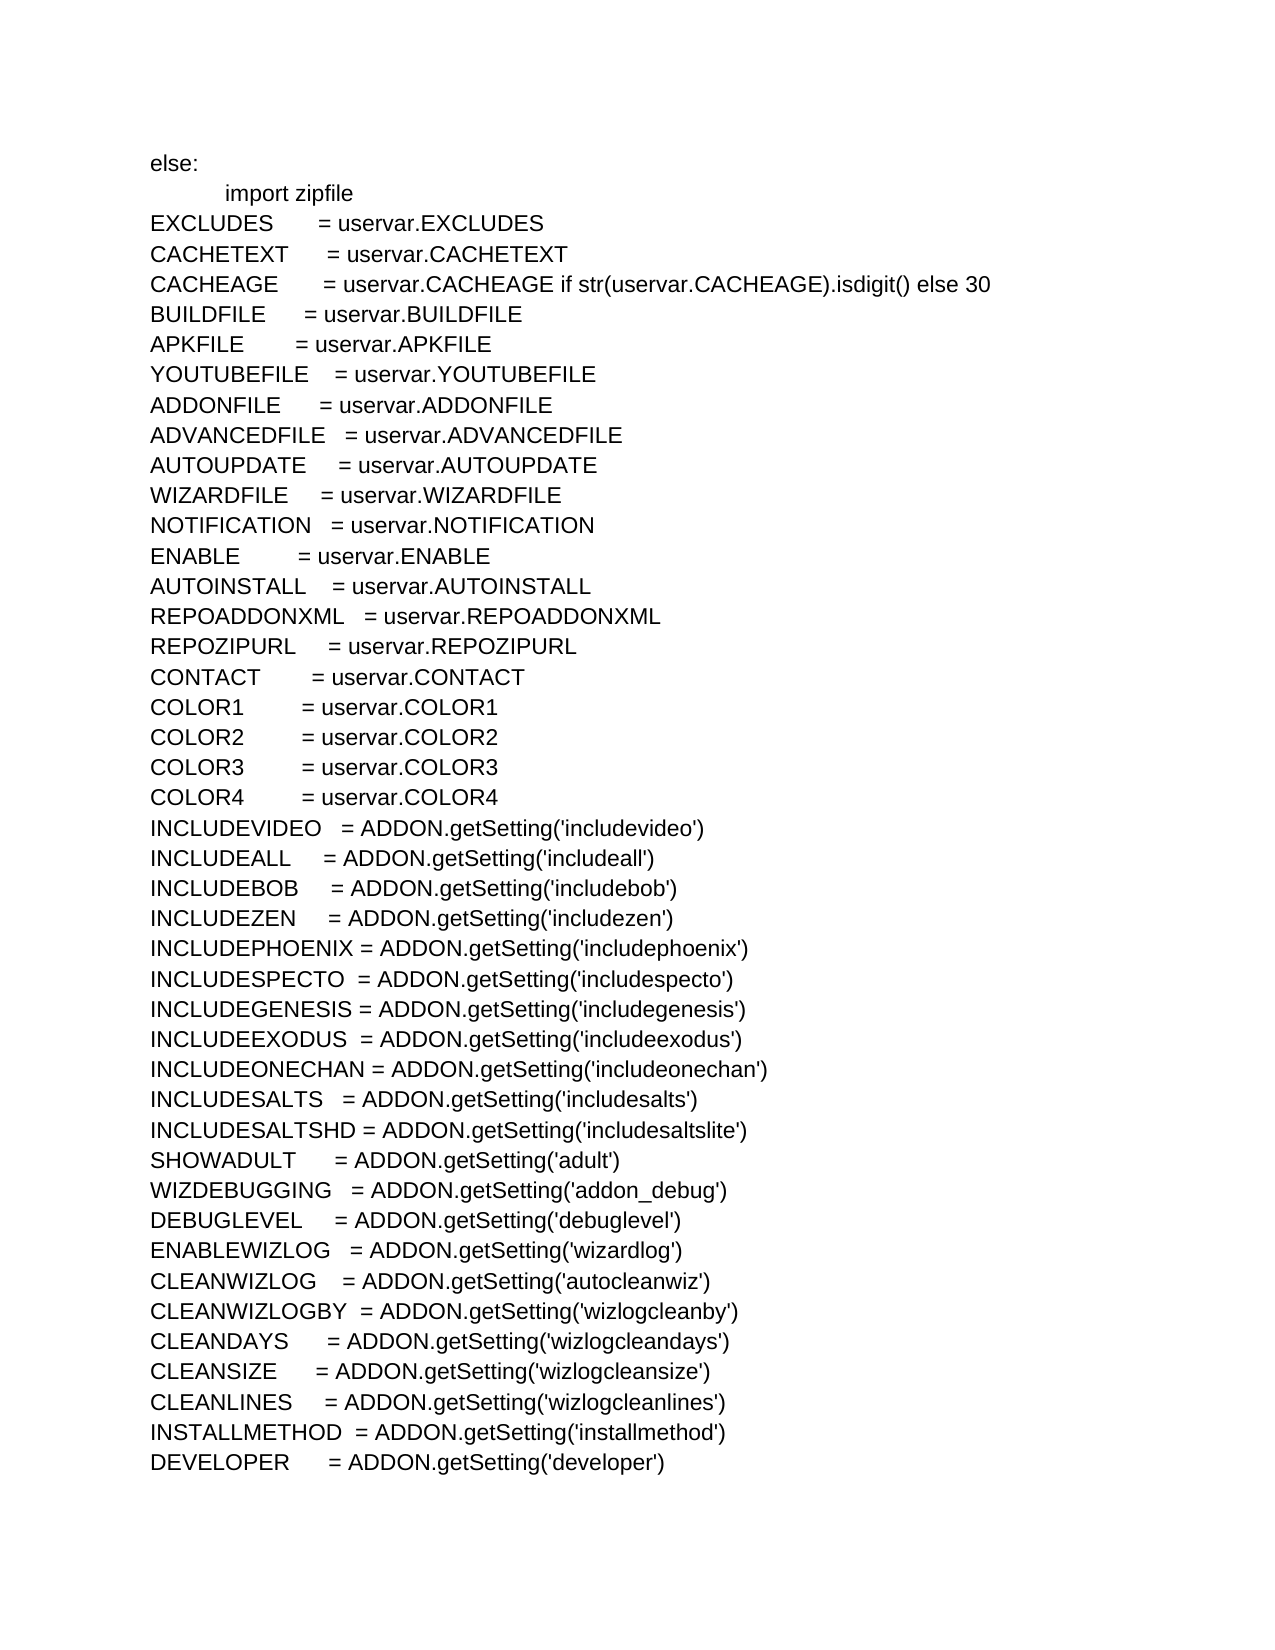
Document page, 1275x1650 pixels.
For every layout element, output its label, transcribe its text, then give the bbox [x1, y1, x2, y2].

text CLEANWIZLOGBY = ADDON.getSetting('wizlogcleanby') [150, 1298, 1125, 1324]
text ENABLE = uservar.ENABLE [150, 543, 1125, 569]
text INCLUDEBOB = ADDON.getSetting('includebob') [150, 875, 1125, 901]
text CLEANWIZLOG = ADDON.getSetting('autocleanwiz') [150, 1268, 1125, 1294]
text INCLUDESALTS = ADDON.getSetting('includesalts') [150, 1086, 1125, 1113]
text INCLUDEGENESIS = ADDON.getSetting('includegenesis') [150, 996, 1125, 1022]
text WIZDEBUGGING = ADDON.getSetting('addon_debug') [150, 1177, 1125, 1203]
text AUTOUPDATE = uservar.AUTOUPDATE [150, 452, 1125, 478]
text APKFILE = uservar.APKFILE [150, 331, 1125, 358]
text EXCLUDES = uservar.EXCLUDES [150, 210, 1125, 237]
text CACHETEXT = uservar.CACHETEXT [150, 241, 1125, 267]
text CLEANSIZE = ADDON.getSetting('wizlogcleansize') [150, 1358, 1125, 1385]
text COLOR4 = uservar.COLOR4 [150, 784, 1125, 811]
text WIZARDFILE = uservar.WIZARDFILE [150, 482, 1125, 509]
text YOUTUBEFILE = uservar.YOUTUBEFILE [150, 361, 1125, 388]
text BUILDFILE = uservar.BUILDFILE [150, 301, 1125, 327]
text INCLUDEALL = ADDON.getSetting('includeall') [150, 845, 1125, 871]
text ADDONFILE = uservar.ADDONFILE [150, 392, 1125, 418]
text COLOR2 = uservar.COLOR2 [150, 724, 1125, 750]
text AUTOINSTALL = uservar.AUTOINSTALL [150, 573, 1125, 599]
text REPOZIPURL = uservar.REPOZIPURL [150, 633, 1125, 660]
text REPOADDONXML = uservar.REPOADDONXML [150, 603, 1125, 629]
text INCLUDESPECTO = ADDON.getSetting('includespecto') [150, 966, 1125, 992]
text COLOR3 = uservar.COLOR3 [150, 754, 1125, 781]
text ENABLEWIZLOG = ADDON.getSetting('wizardlog') [150, 1237, 1125, 1264]
text CACHEAGE = uservar.CACHEAGE if str(uservar.CACHEAGE).isdigit() else 30 [150, 271, 1125, 297]
text CLEANLINES = ADDON.getSetting('wizlogcleanlines') [150, 1388, 1125, 1415]
text INSTALLMETHOD = ADDON.getSetting('installmethod') [150, 1419, 1125, 1445]
text SHOWADULT = ADDON.getSetting('adult') [150, 1147, 1125, 1173]
text CONTACT = uservar.CONTACT [150, 663, 1125, 690]
text COLOR1 = uservar.COLOR1 [150, 694, 1125, 720]
text INCLUDEONECHAN = ADDON.getSetting('includeonechan') [150, 1056, 1125, 1083]
text INCLUDEZEN = ADDON.getSetting('includezen') [150, 905, 1125, 932]
text ADVANCEDFILE = uservar.ADVANCEDFILE [150, 422, 1125, 448]
text INCLUDESALTSHD = ADDON.getSetting('includesaltslite') [150, 1117, 1125, 1143]
text DEVELOPER = ADDON.getSetting('developer') [150, 1449, 1125, 1475]
text INCLUDEPHOENIX = ADDON.getSetting('includephoenix') [150, 935, 1125, 962]
text DEBUGLEVEL = ADDON.getSetting('debuglevel') [150, 1207, 1125, 1234]
text import zipfile [150, 180, 1125, 207]
text INCLUDEEXODUS = ADDON.getSetting('includeexodus') [150, 1026, 1125, 1052]
text NOTIFICATION = uservar.NOTIFICATION [150, 512, 1125, 539]
text else: [150, 150, 1125, 176]
text INCLUDEVIDEO = ADDON.getSetting('includevideo') [150, 814, 1125, 841]
text CLEANDAYS = ADDON.getSetting('wizlogcleandays') [150, 1328, 1125, 1354]
